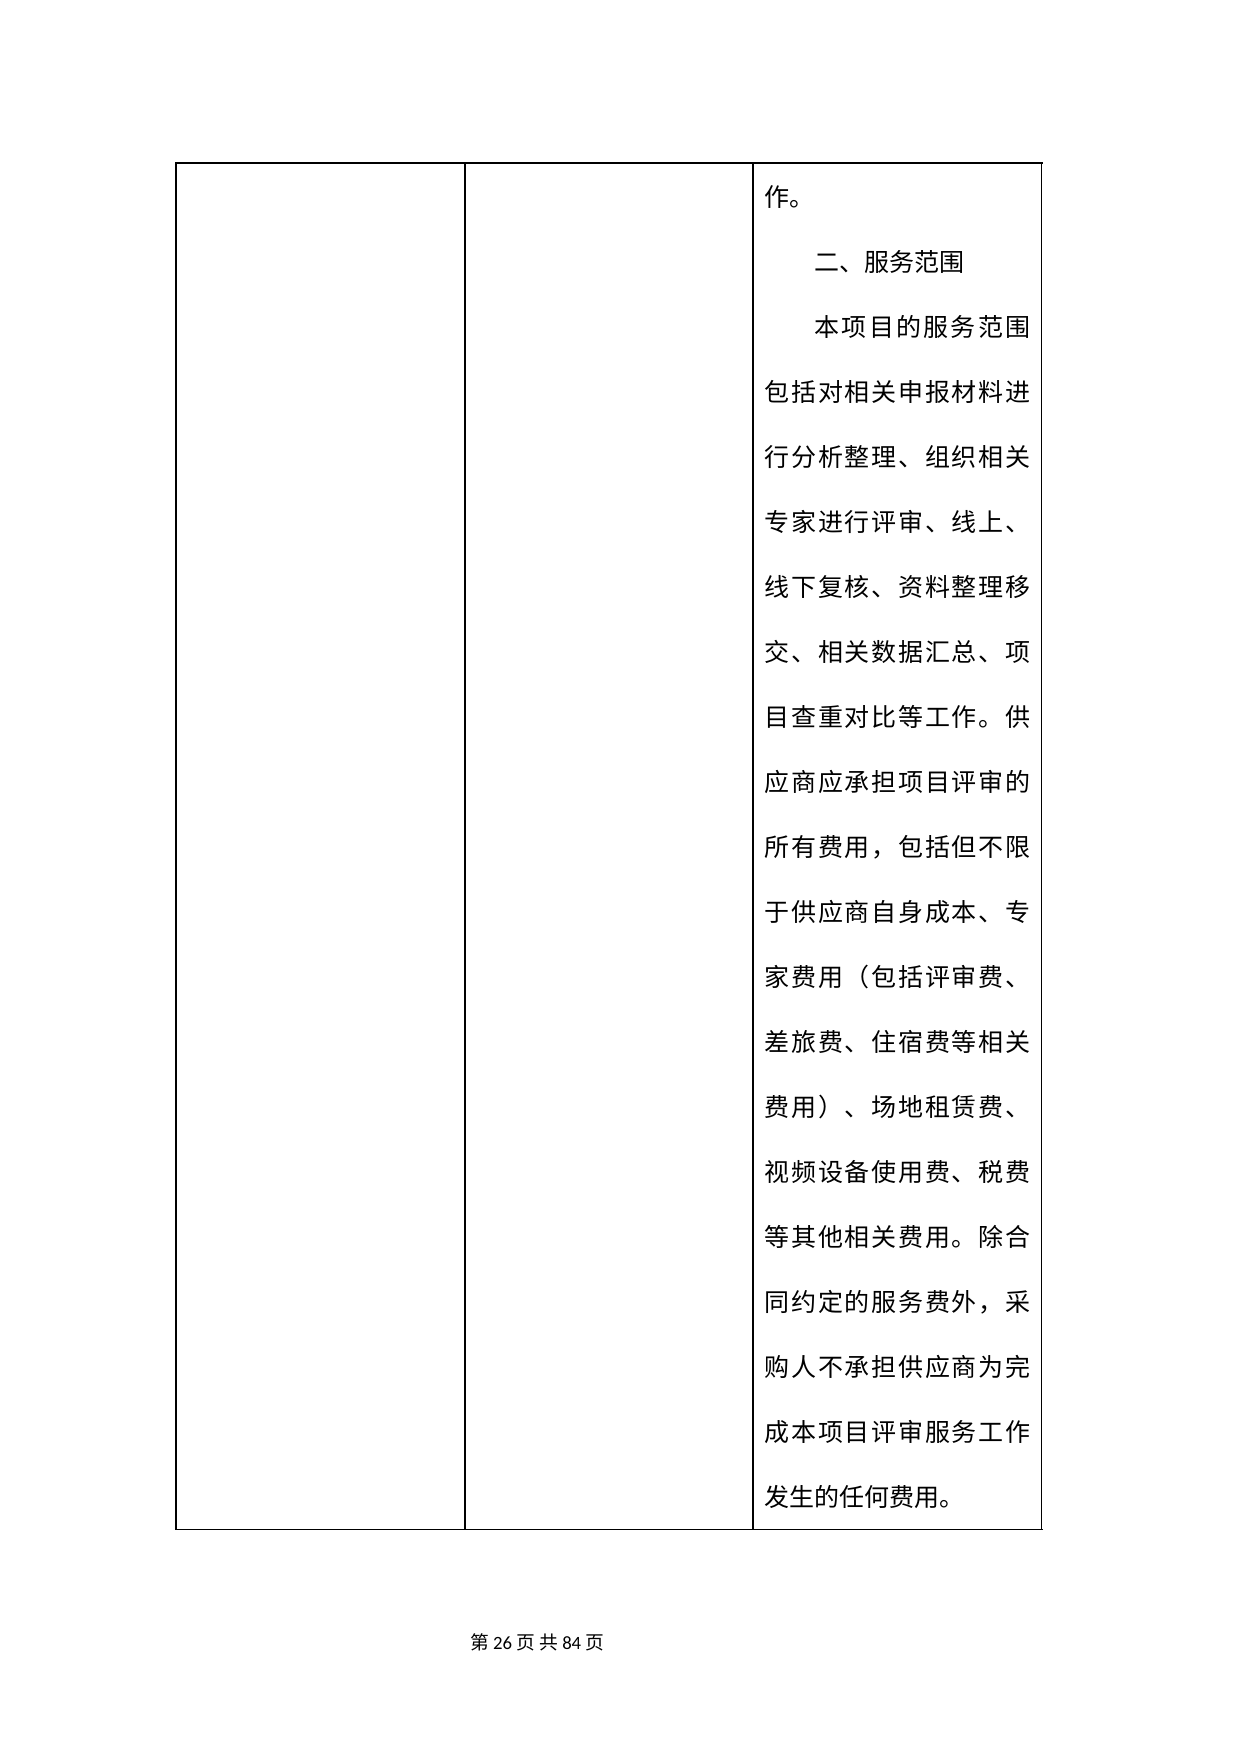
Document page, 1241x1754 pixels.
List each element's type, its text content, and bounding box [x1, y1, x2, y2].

table_cell 1 [177, 164, 464, 1528]
table_cell [466, 164, 752, 1528]
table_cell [754, 164, 1041, 1528]
